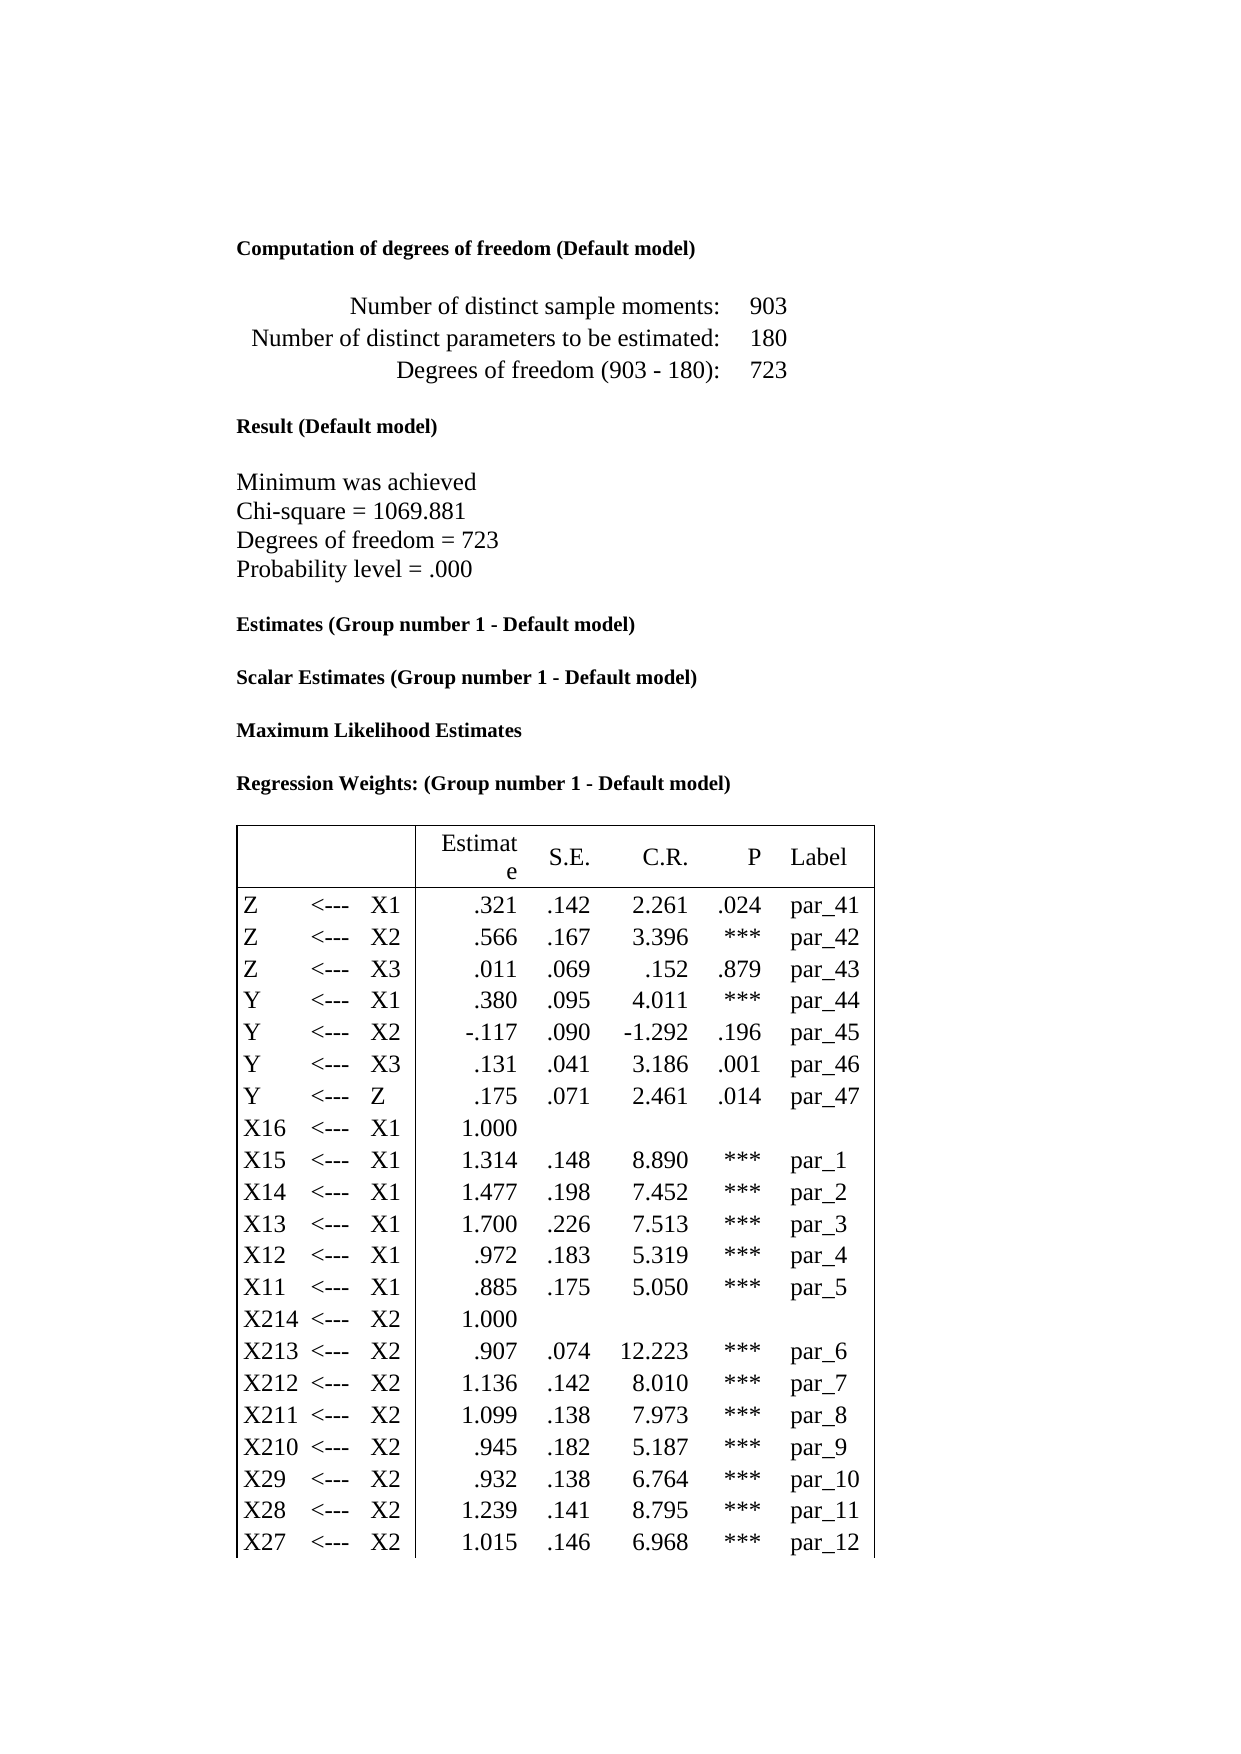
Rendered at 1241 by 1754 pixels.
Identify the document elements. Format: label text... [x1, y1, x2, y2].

text Minimum was achieved [236, 467, 1063, 496]
text Scalar Estimates (Group number 1 - Default model) [236, 665, 1063, 689]
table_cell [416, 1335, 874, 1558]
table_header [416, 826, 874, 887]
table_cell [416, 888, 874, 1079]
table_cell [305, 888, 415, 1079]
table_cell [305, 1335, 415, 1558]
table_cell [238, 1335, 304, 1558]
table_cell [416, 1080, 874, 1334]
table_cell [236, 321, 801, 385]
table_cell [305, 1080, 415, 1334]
text Maximum Likelihood Estimates [236, 718, 1063, 742]
text Probability level = .000 [236, 554, 1063, 582]
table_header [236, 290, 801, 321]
text Degrees of freedom = 723 [236, 525, 1063, 554]
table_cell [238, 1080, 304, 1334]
text Estimates (Group number 1 - Default model) [236, 612, 1063, 636]
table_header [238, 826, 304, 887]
text Computation of degrees of freedom (Default model) [236, 236, 1063, 260]
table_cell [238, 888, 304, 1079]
text Regression Weights: (Group number 1 - Default model) [236, 771, 1063, 795]
text Result (Default model) [236, 414, 1063, 438]
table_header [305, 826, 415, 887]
text Chi-square = 1069.881 [236, 496, 1063, 525]
